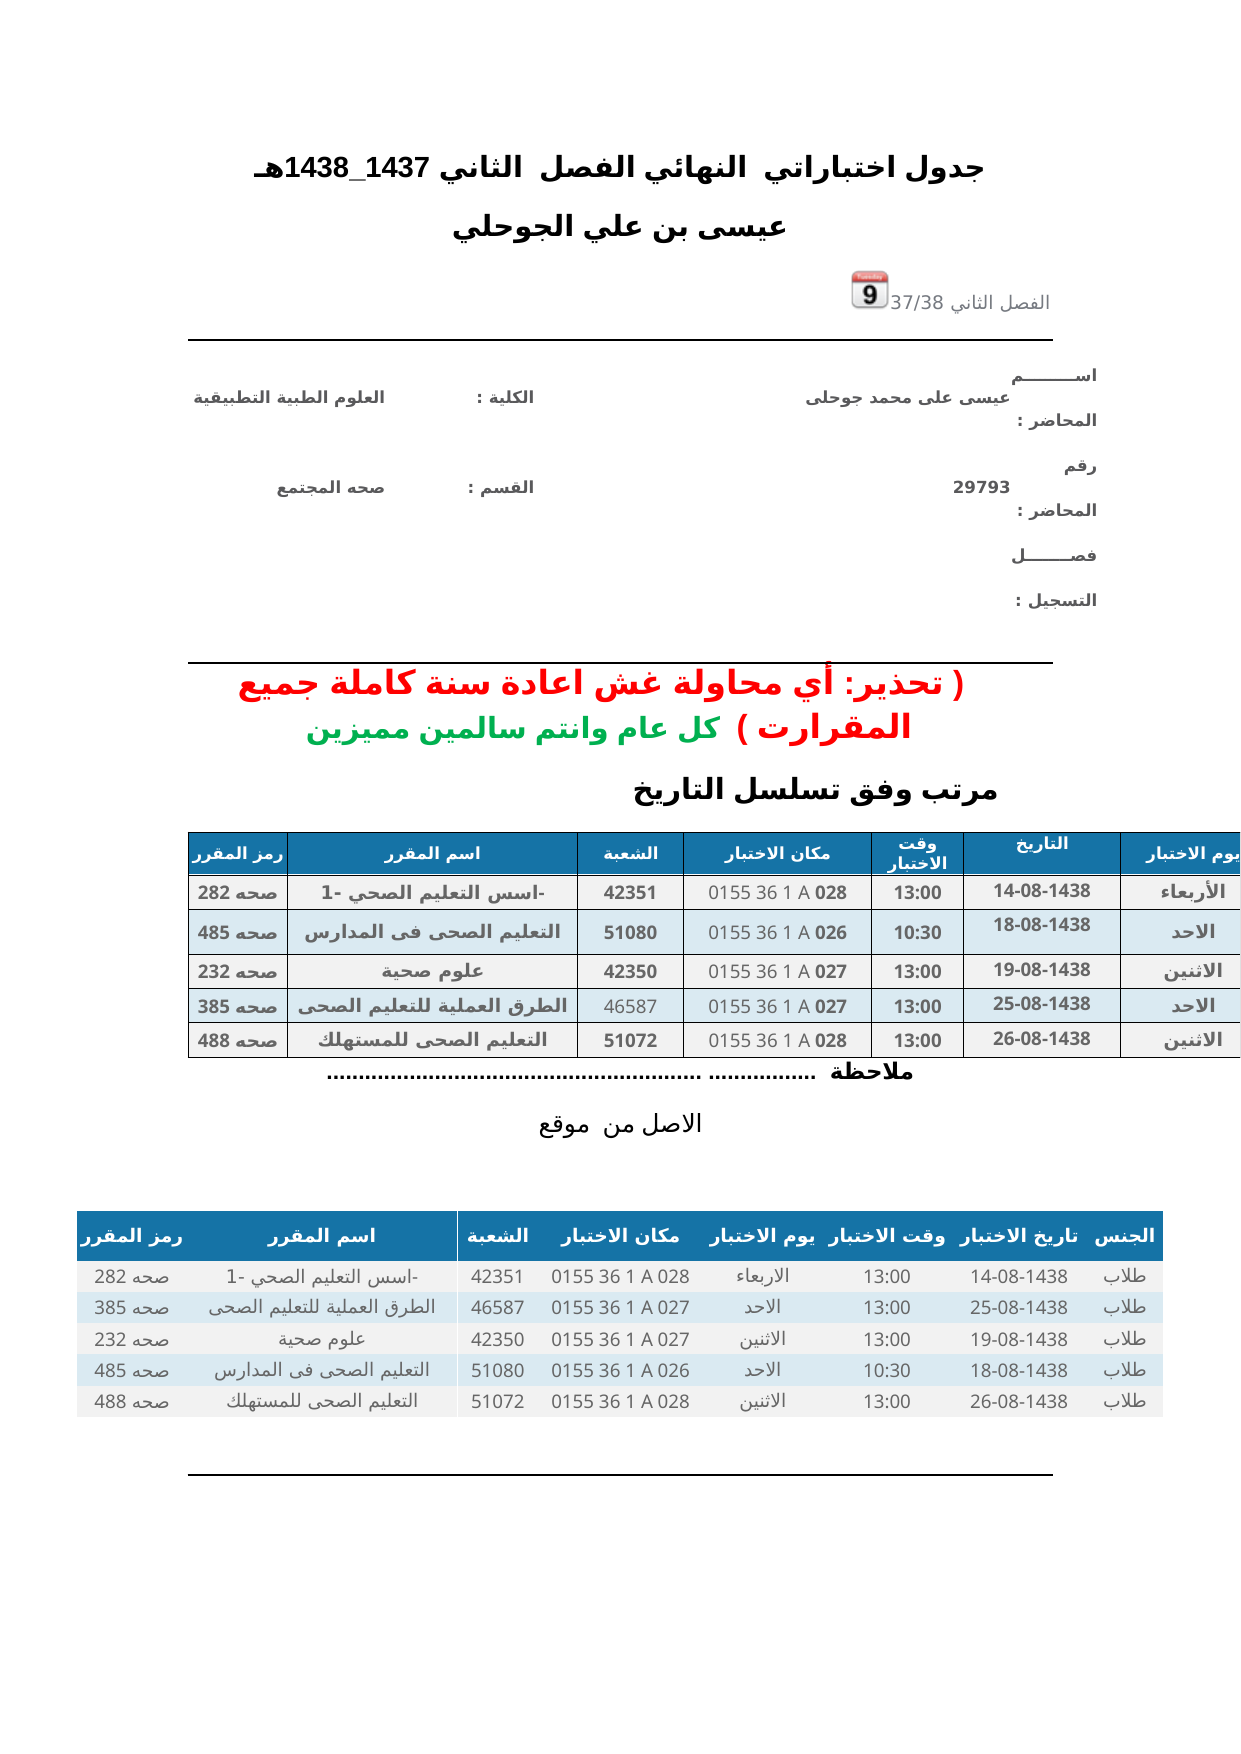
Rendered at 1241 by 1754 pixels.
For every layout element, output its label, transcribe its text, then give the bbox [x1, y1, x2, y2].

picture [850, 270, 890, 310]
text عيسى بن علي الجوحلي [187, 209, 1053, 243]
table_header الفصل الثاني 37/38 [849, 269, 1053, 339]
text جدول اختباراتي النهائي الفصل الثاني 1437_1438هـ [187, 150, 1053, 183]
